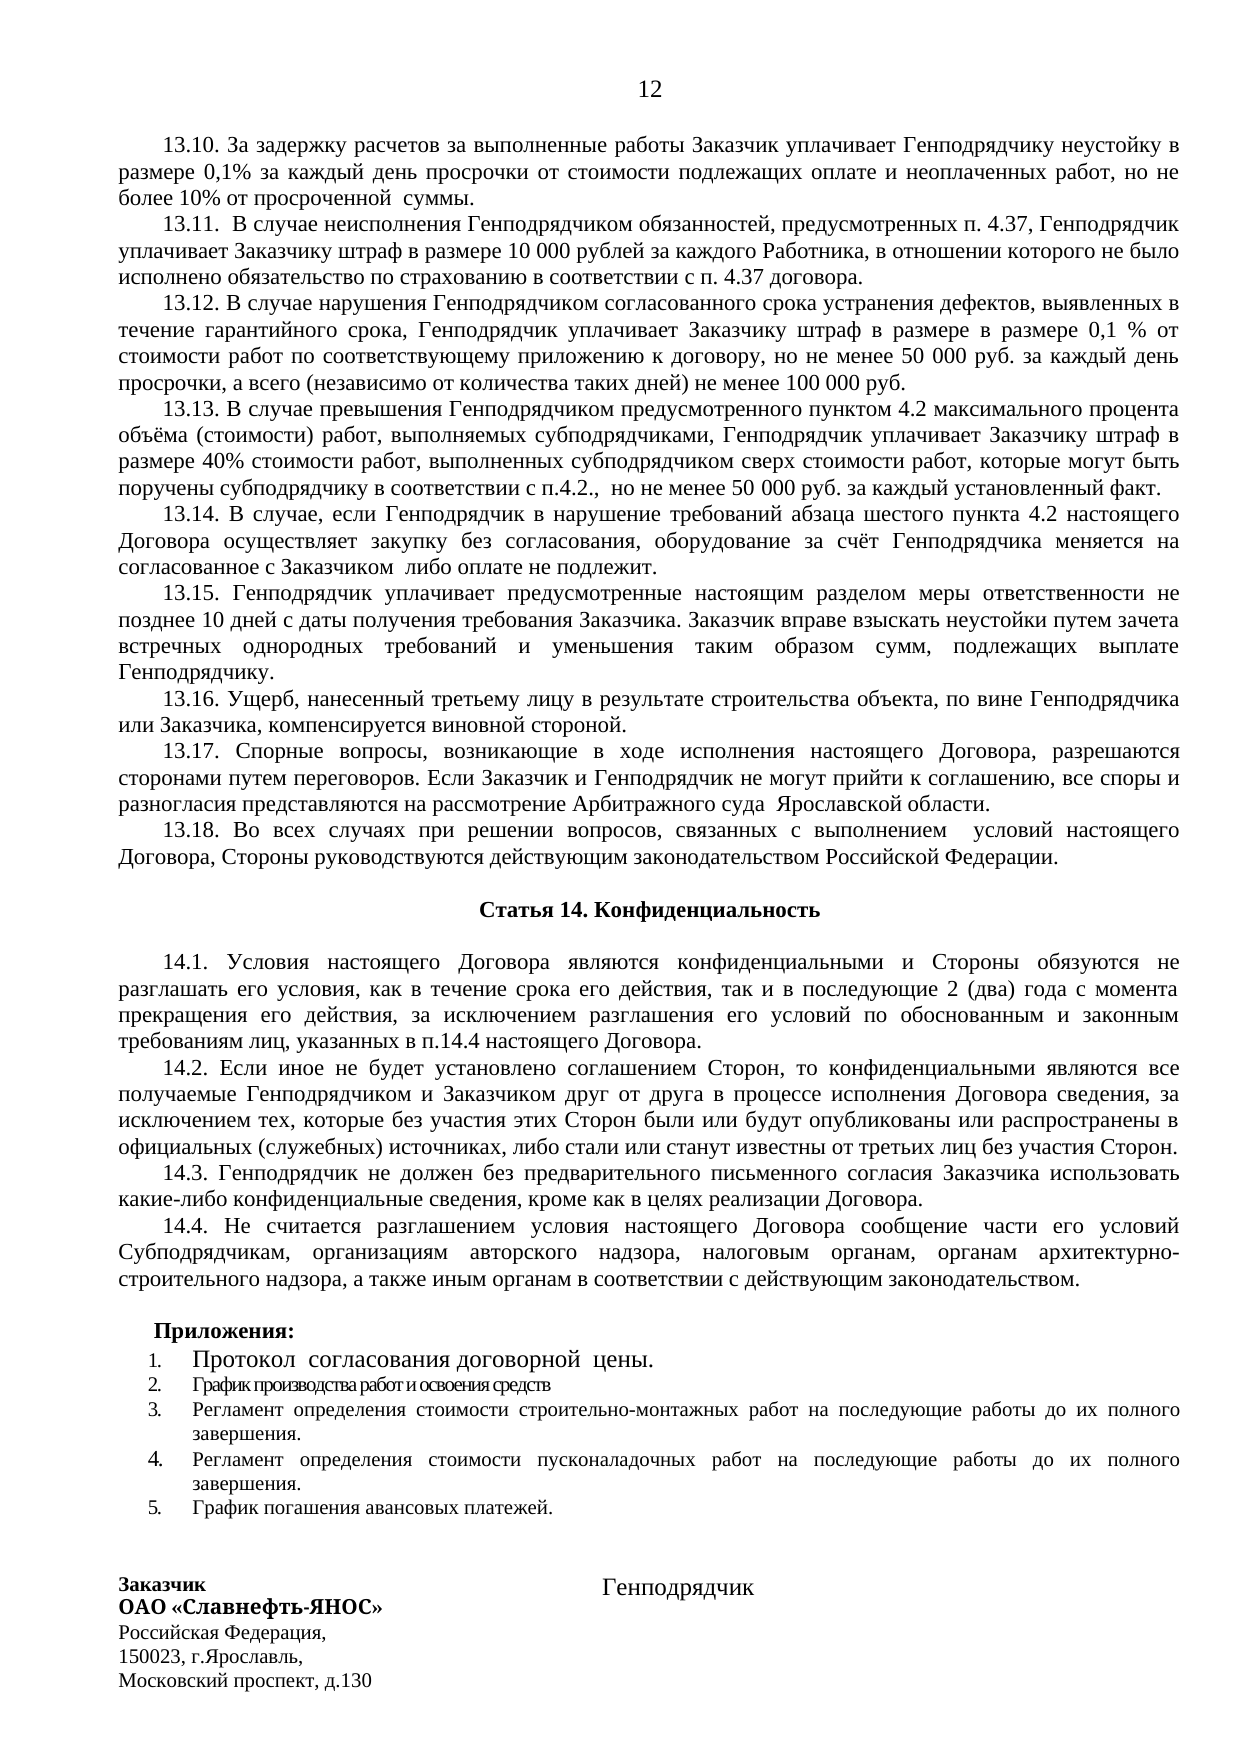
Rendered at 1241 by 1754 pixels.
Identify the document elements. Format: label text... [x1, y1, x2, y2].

text 13.12. В случае нарушения Генподрядчиком согласованного срока устранения дефектов, выявленных в течение гарантийного срока, Генподрядчик уплачивает Заказчику штраф в размере в размере 0,1 % от стоимости работ по соответствующему приложению к договору, но не менее 50 000 руб. за каждый день просрочки, а всего (независимо от количества таких дней) не менее 100 000 руб. [118, 289, 1181, 395]
text 13.14. В случае, если Генподрядчик в нарушение требований абзаца шестого пункта 4.2 настоящего Договора осуществляет закупку без согласования, оборудование за счёт Генподрядчика меняется на согласованное с Заказчиком либо оплате не подлежит. [118, 500, 1181, 579]
text 13.16. Ущерб, нанесенный третьему лицу в результате строительства объекта, по вине Генподрядчика или Заказчика, компенсируется виновной стороной. [118, 685, 1181, 737]
text Приложения: [118, 1317, 1181, 1344]
text 14.4. Не считается разглашением условия настоящего Договора сообщение части его условий Субподрядчикам, организациям авторского надзора, налоговым органам, органам архитектурно-строительного надзора, а также иным органам в соответствии с действующим законодательством. [118, 1212, 1181, 1291]
text 13.11. В случае неисполнения Генподрядчиком обязанностей, предусмотренных п. 4.37, Генподрядчик уплачивает Заказчику штраф в размере 10 000 рублей за каждого Работника, в отношении которого не было исполнено обязательство по страхованию в соответствии с п. 4.37 договора. [118, 210, 1181, 289]
text 13.13. В случае превышения Генподрядчиком предусмотренного пунктом 4.2 максимального процента объёма (стоимости) работ, выполняемых субподрядчиками, Генподрядчик уплачивает Заказчику штраф в размере 40% стоимости работ, выполненных субподрядчиком сверх стоимости работ, которые могут быть поручены субподрядчику в соответствии с п.4.2., но не менее 50 000 руб. за каждый установленный факт. [118, 395, 1181, 500]
text 14.1. Условия настоящего Договора являются конфиденциальными и Стороны обязуются не разглашать его условия, как в течение срока его действия, так и в последующие 2 (два) года с момента прекращения его действия, за исключением разглашения его условий по обоснованным и законным требованиям лиц, указанных в п.14.4 настоящего Договора. [118, 948, 1181, 1054]
text Статья 14. Конфиденциальность [118, 896, 1181, 922]
text 13.15. Генподрядчик уплачивает предусмотренные настоящим разделом меры ответственности не позднее 10 дней с даты получения требования Заказчика. Заказчик вправе взыскать неустойки путем зачета встречных однородных требований и уменьшения таким образом сумм, подлежащих выплате Генподрядчику. [118, 579, 1181, 685]
text 13.17. Спорные вопросы, возникающие в ходе исполнения настоящего Договора, разрешаются сторонами путем переговоров. Если Заказчик и Генподрядчик не могут прийти к соглашению, все споры и разногласия представляются на рассмотрение Арбитражного суда Ярославской области. [118, 737, 1181, 817]
text 13.10. За задержку расчетов за выполненные работы Заказчик уплачивает Генподрядчику неустойку в размере 0,1% за каждый день просрочки от стоимости подлежащих оплате и неоплаченных работ, но не более 10% от просроченной суммы. [118, 131, 1181, 210]
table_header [107, 1572, 591, 1708]
text 14.3. Генподрядчик не должен без предварительного письменного согласия Заказчика использовать какие-либо конфиденциальные сведения, кроме как в целях реализации Договора. [118, 1159, 1181, 1212]
text 14.2. Если иное не будет установлено соглашением Сторон, то конфиденциальными являются все получаемые Генподрядчиком и Заказчиком друг от друга в процессе исполнения Договора сведения, за исключением тех, которые без участия этих Сторон были или будут опубликованы или распространены в официальных (служебных) источниках, либо стали или станут известны от третьих лиц без участия Сторон. [118, 1054, 1181, 1159]
text 13.18. Во всех случаях при решении вопросов, связанных с выполнением условий настоящего Договора, Стороны руководствуются действующим законодательством Российской Федерации. [118, 817, 1181, 869]
